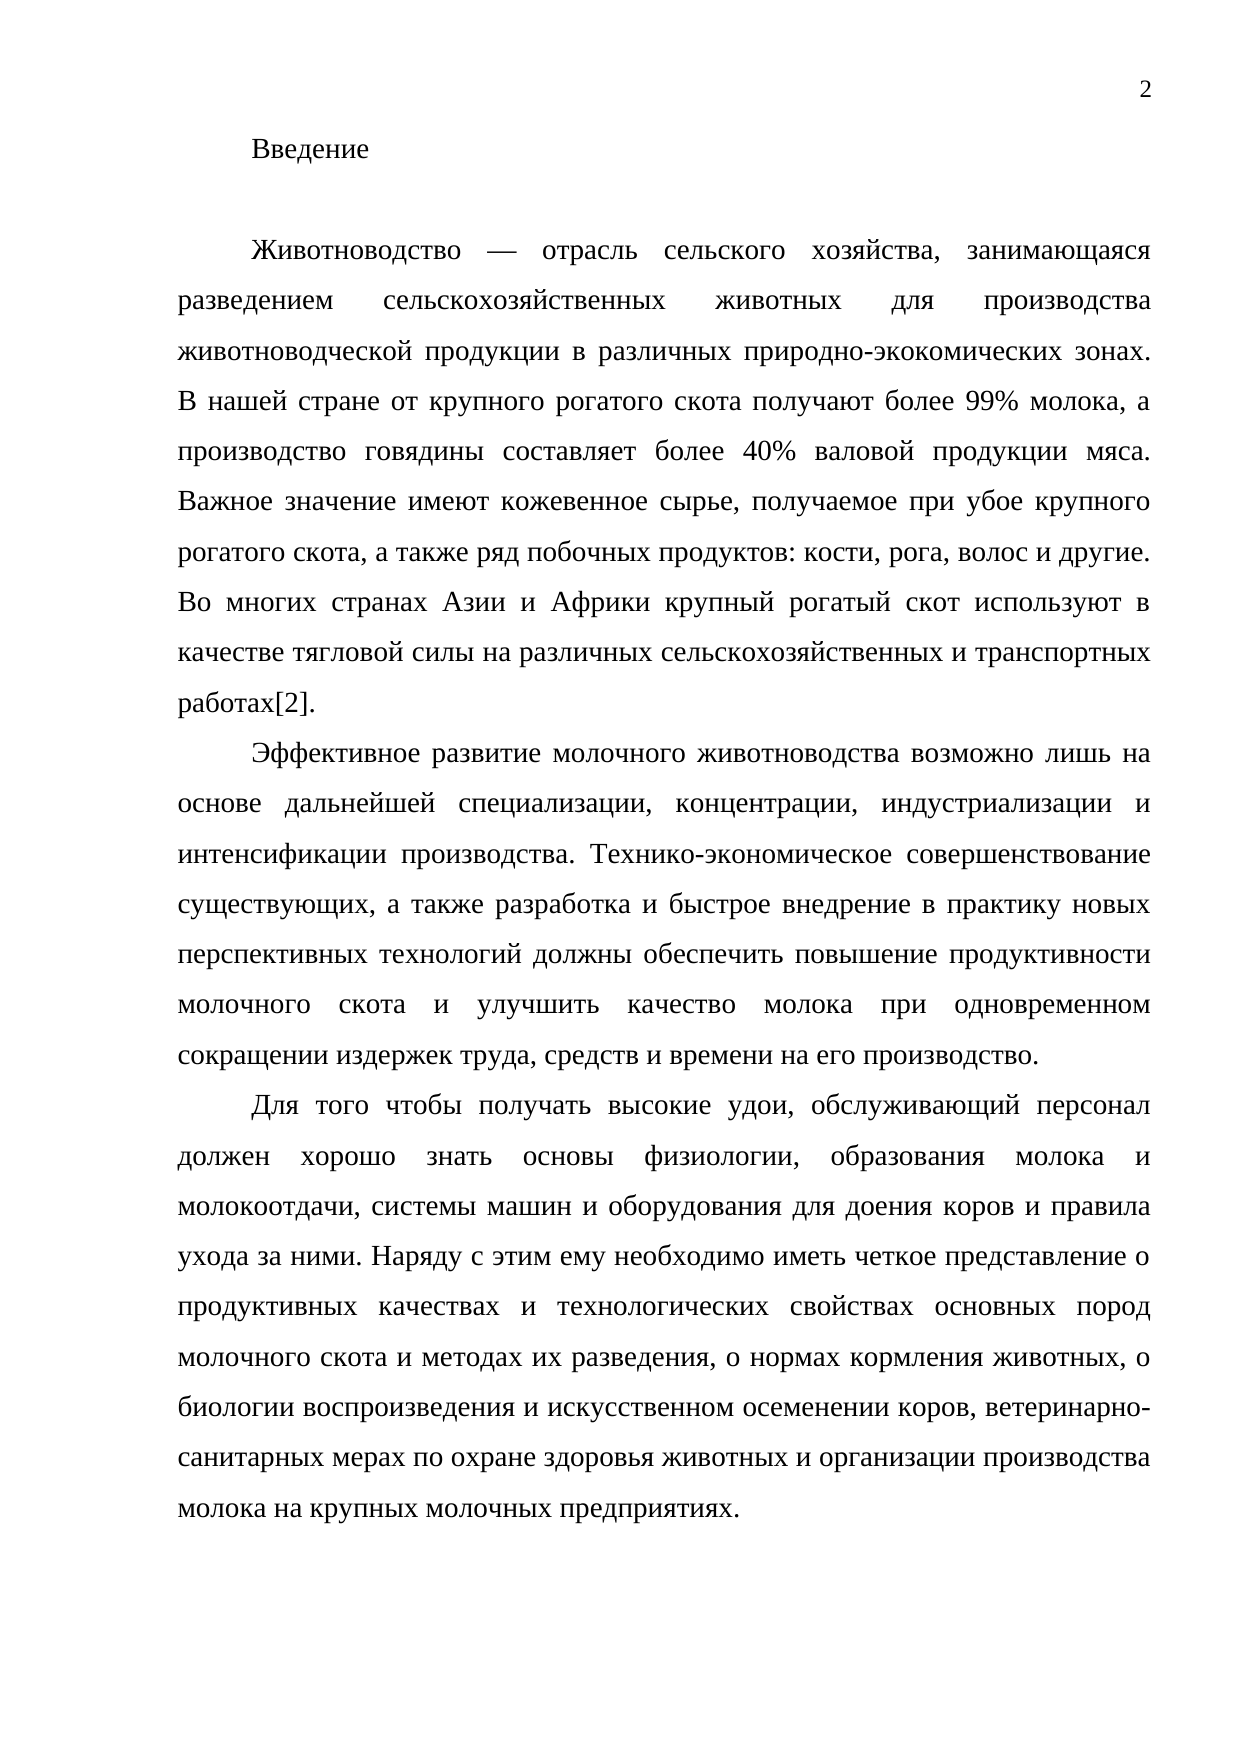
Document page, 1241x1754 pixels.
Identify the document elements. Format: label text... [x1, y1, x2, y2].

text Эффективное развитие молочного животноводства возможно лишь на основе дальнейшей специализации, концентрации, индустриализации и интенсификации производства. Технико-экономическое совершенствование существующих, а также разработка и быстрое внедрение в практику новых перспективных технологий должны обеспечить повышение продуктивности молочного скота и улучшить качество молока при одновременном сокращении издержек труда, средств и времени на его производство. [177, 735, 1152, 1071]
text Животноводство — отрасль сельского хозяйства, занимающаяся разведением сельскохозяйственных животных для производства животноводческой продукции в различных природно-экокомических зонах. В нашей стране от крупного рогатого скота получают более 99% молока, а производство говядины составляет более 40% валовой продукции мяса. Важное значение имеют кожевенное сырье, получаемое при убое крупного рогатого скота, а также ряд побочных продуктов: кости, рога, волос и другие. Во многих странах Азии и Африки крупный рогатый скот используют в качестве тягловой силы на различных сельскохозяйственных и транспортных работах[2]. [177, 232, 1152, 718]
list Введение [177, 131, 1152, 165]
text Для того чтобы получать высокие удои, обслуживающий персонал должен хорошо знать основы физиологии, образования молока и молокоотдачи, системы машин и оборудования для доения коров и правила ухода за ними. Наряду с этим ему необходимо иметь четкое представление о продуктивных качествах и технологических свойствах основных пород молочного скота и методах их разведения, о нормах кормления животных, о биологии воспроизведения и искусственном осеменении коров, ветеринарно-санитарных мерах по охране здоровья животных и организации производства молока на крупных молочных предприятиях. [177, 1087, 1152, 1523]
